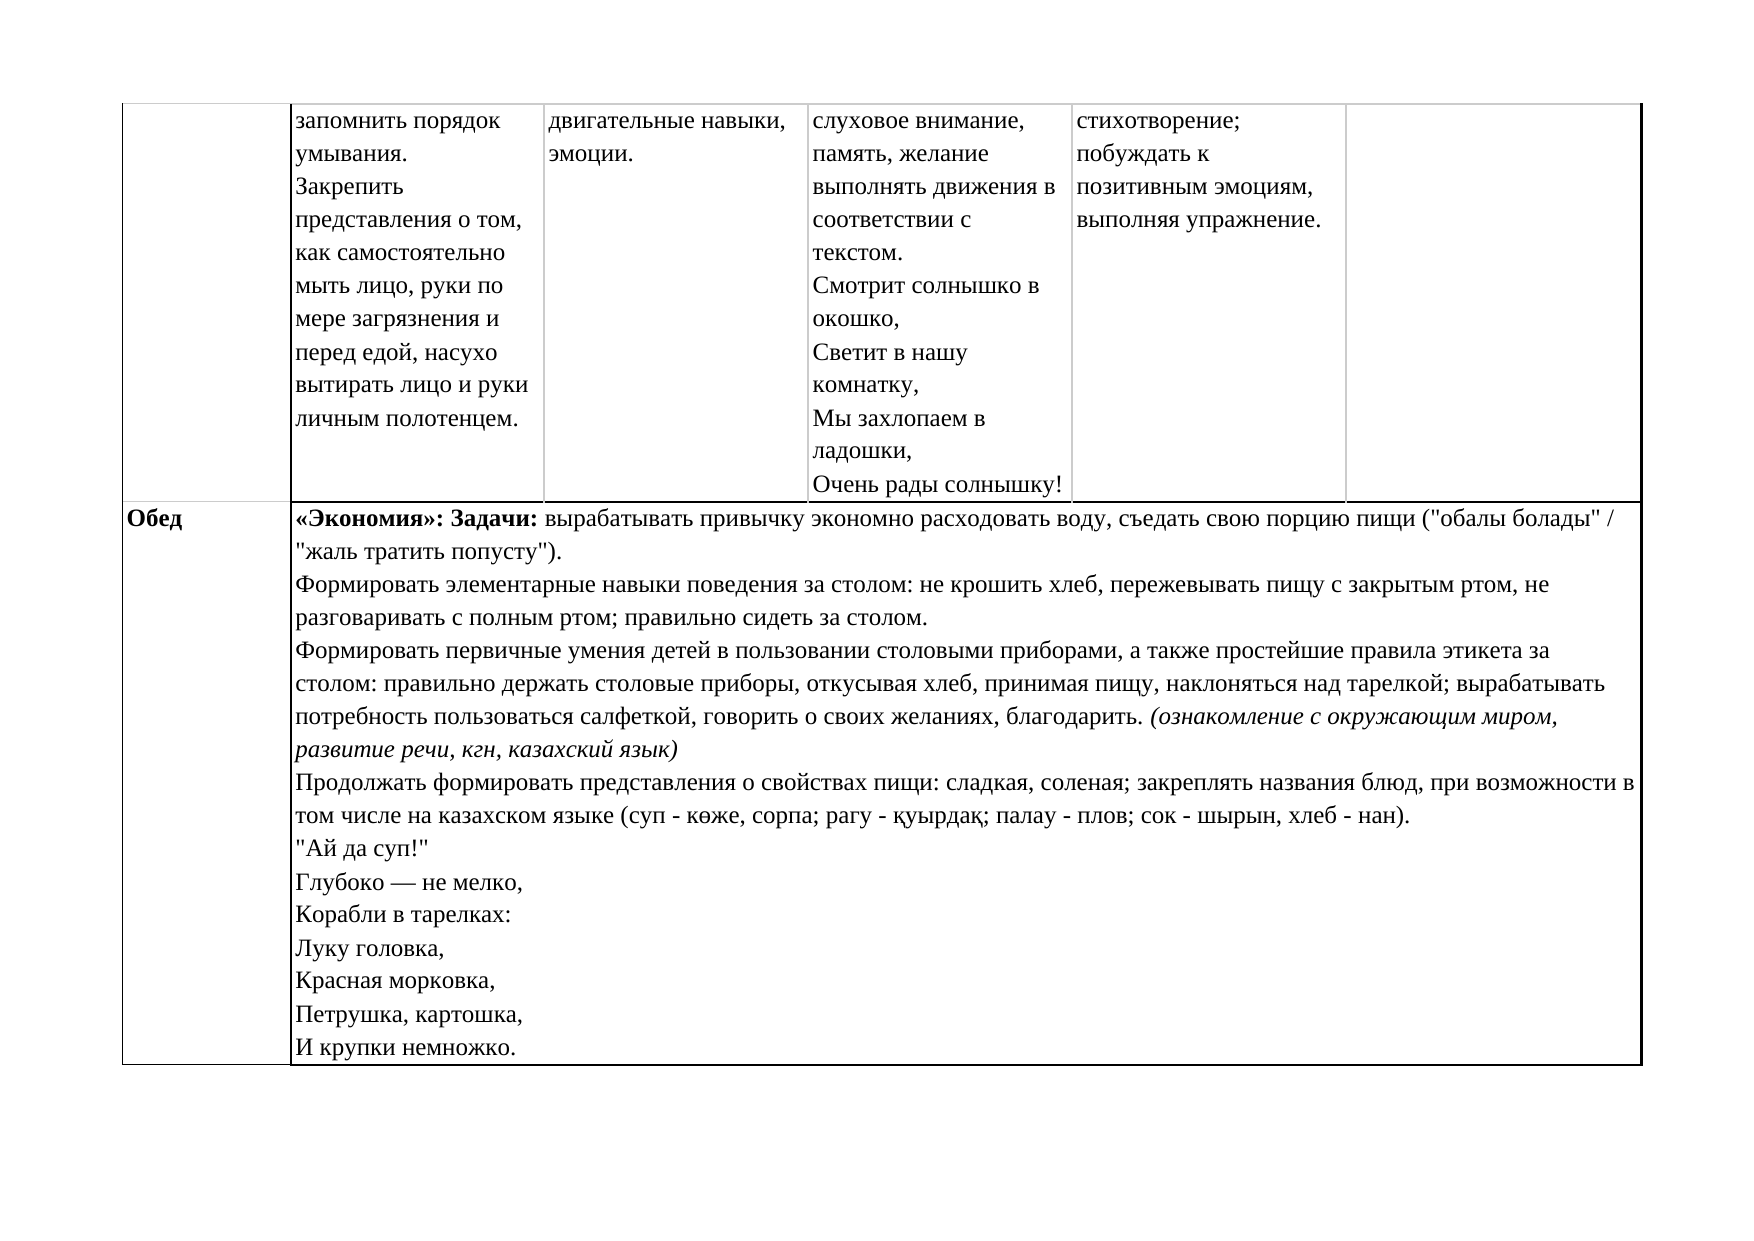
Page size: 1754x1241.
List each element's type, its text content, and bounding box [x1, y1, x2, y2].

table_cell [809, 105, 1071, 501]
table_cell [1347, 105, 1640, 501]
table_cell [292, 105, 543, 501]
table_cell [292, 503, 1640, 1064]
table_cell Обед [123, 502, 290, 1064]
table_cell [545, 105, 807, 501]
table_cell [1073, 105, 1345, 501]
